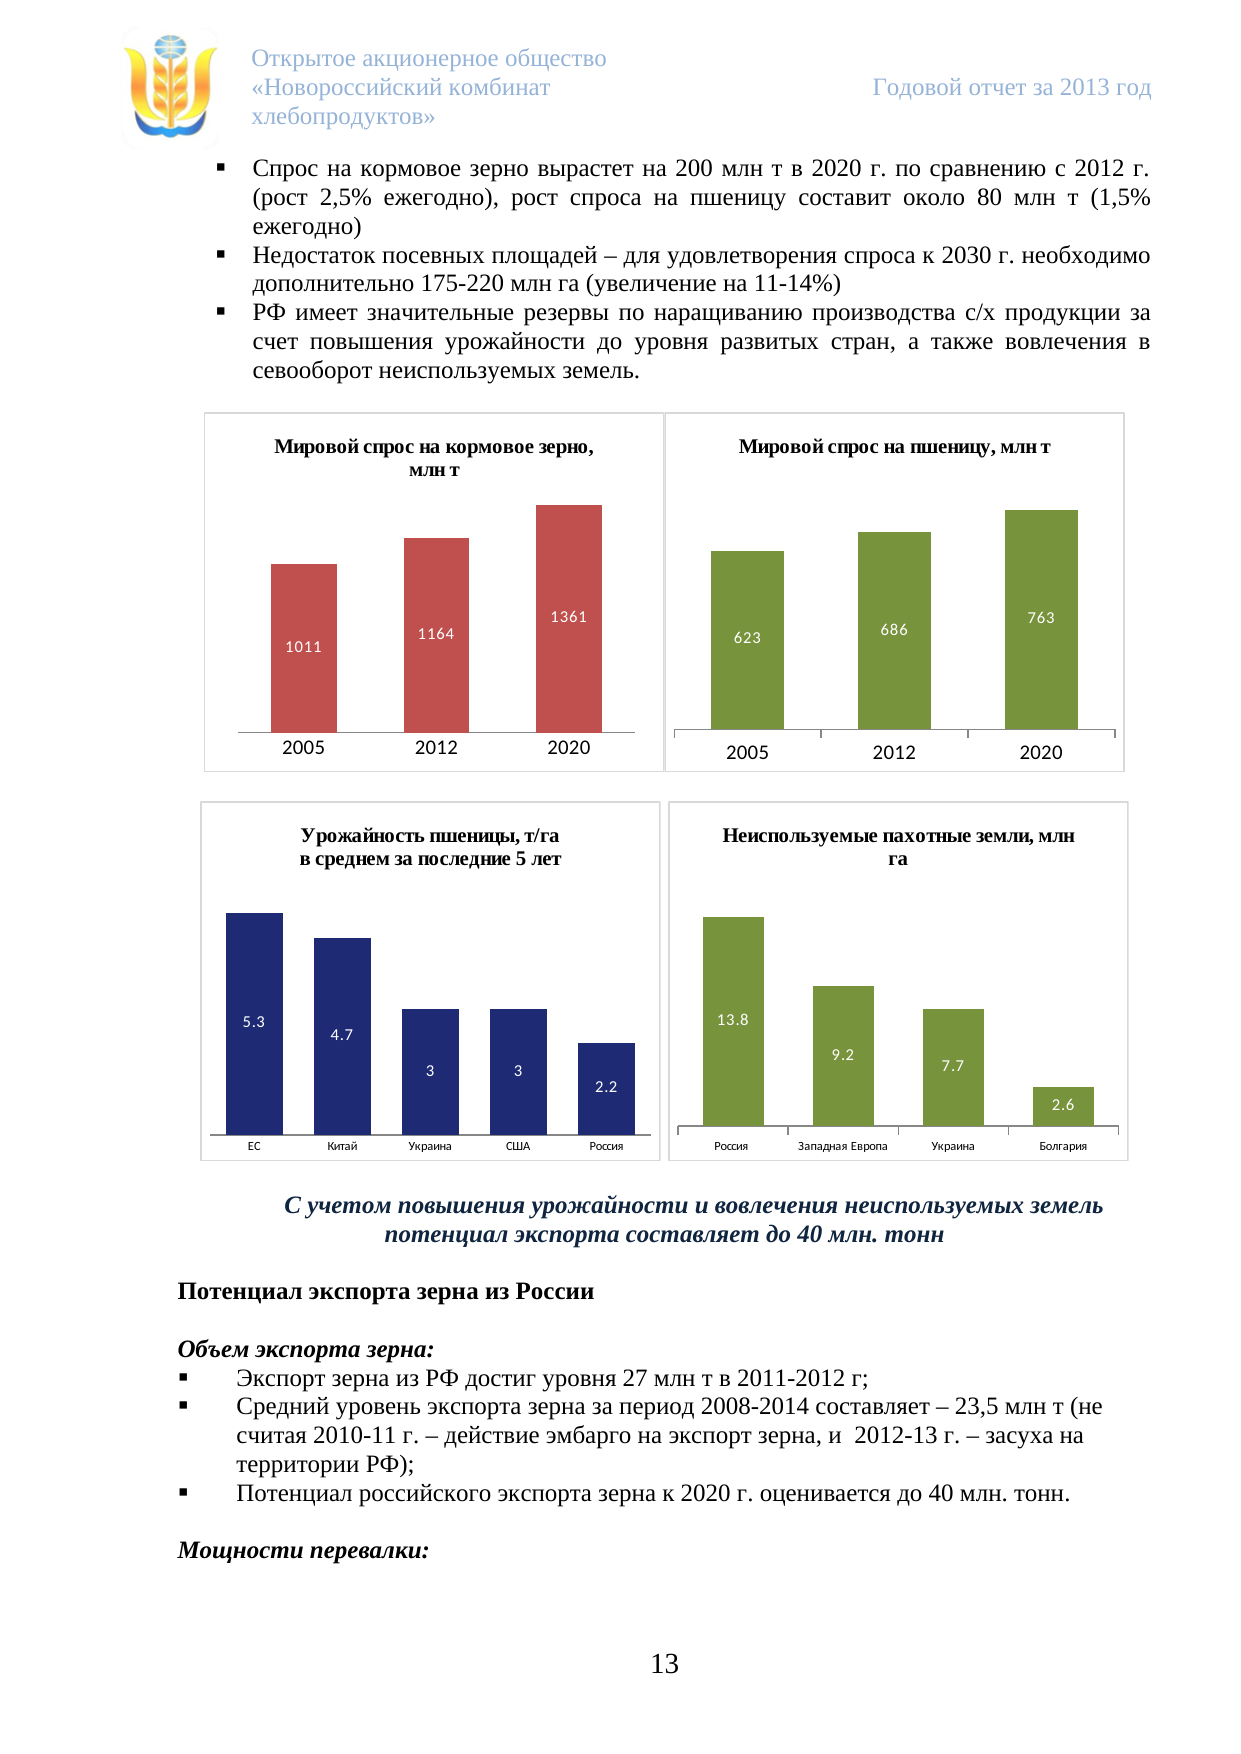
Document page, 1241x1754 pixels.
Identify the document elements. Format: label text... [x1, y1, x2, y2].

list РФ имеет значительные резервы по наращиванию производства с/х продукции за счет повышения урожайности до уровня развитых стран, а также вовлечения в севооборот неиспользуемых земель. [215, 297, 1152, 383]
picture [120, 26, 220, 150]
text С учетом повышения урожайности и вовлечения неиспользуемых земель потенциал экспорта составляет до 40 млн. тонн [177, 1190, 1152, 1248]
text Потенциал экспорта зерна из России [177, 1276, 1152, 1305]
text Объем экспорта зерна: [177, 1334, 1152, 1363]
list Потенциал российского экспорта зерна к 2020 г. оценивается до 40 млн. тонн. [177, 1478, 1152, 1506]
list Средний уровень экспорта зерна за период 2008-2014 составляет – 23,5 млн т (не считая 2010-11 г. – действие эмбарго на экспорт зерна, и 2012-13 г. – засуха на территории РФ); [177, 1391, 1152, 1478]
list Недостаток посевных площадей – для удовлетворения спроса к 2030 г. необходимо дополнительно 175-220 млн га (увеличение на 11-14%) [215, 240, 1152, 297]
list Экспорт зерна из РФ достиг уровня 27 млн т в 2011-2012 г; [177, 1363, 1152, 1391]
list Спрос на кормовое зерно вырастет на 200 млн т в 2020 г. по сравнению с 2012 г. (рост 2,5% ежегодно), рост спроса на пшеницу составит около 80 млн т (1,5% ежегодно) [215, 153, 1152, 240]
text Мощности перевалки: [177, 1535, 1152, 1564]
